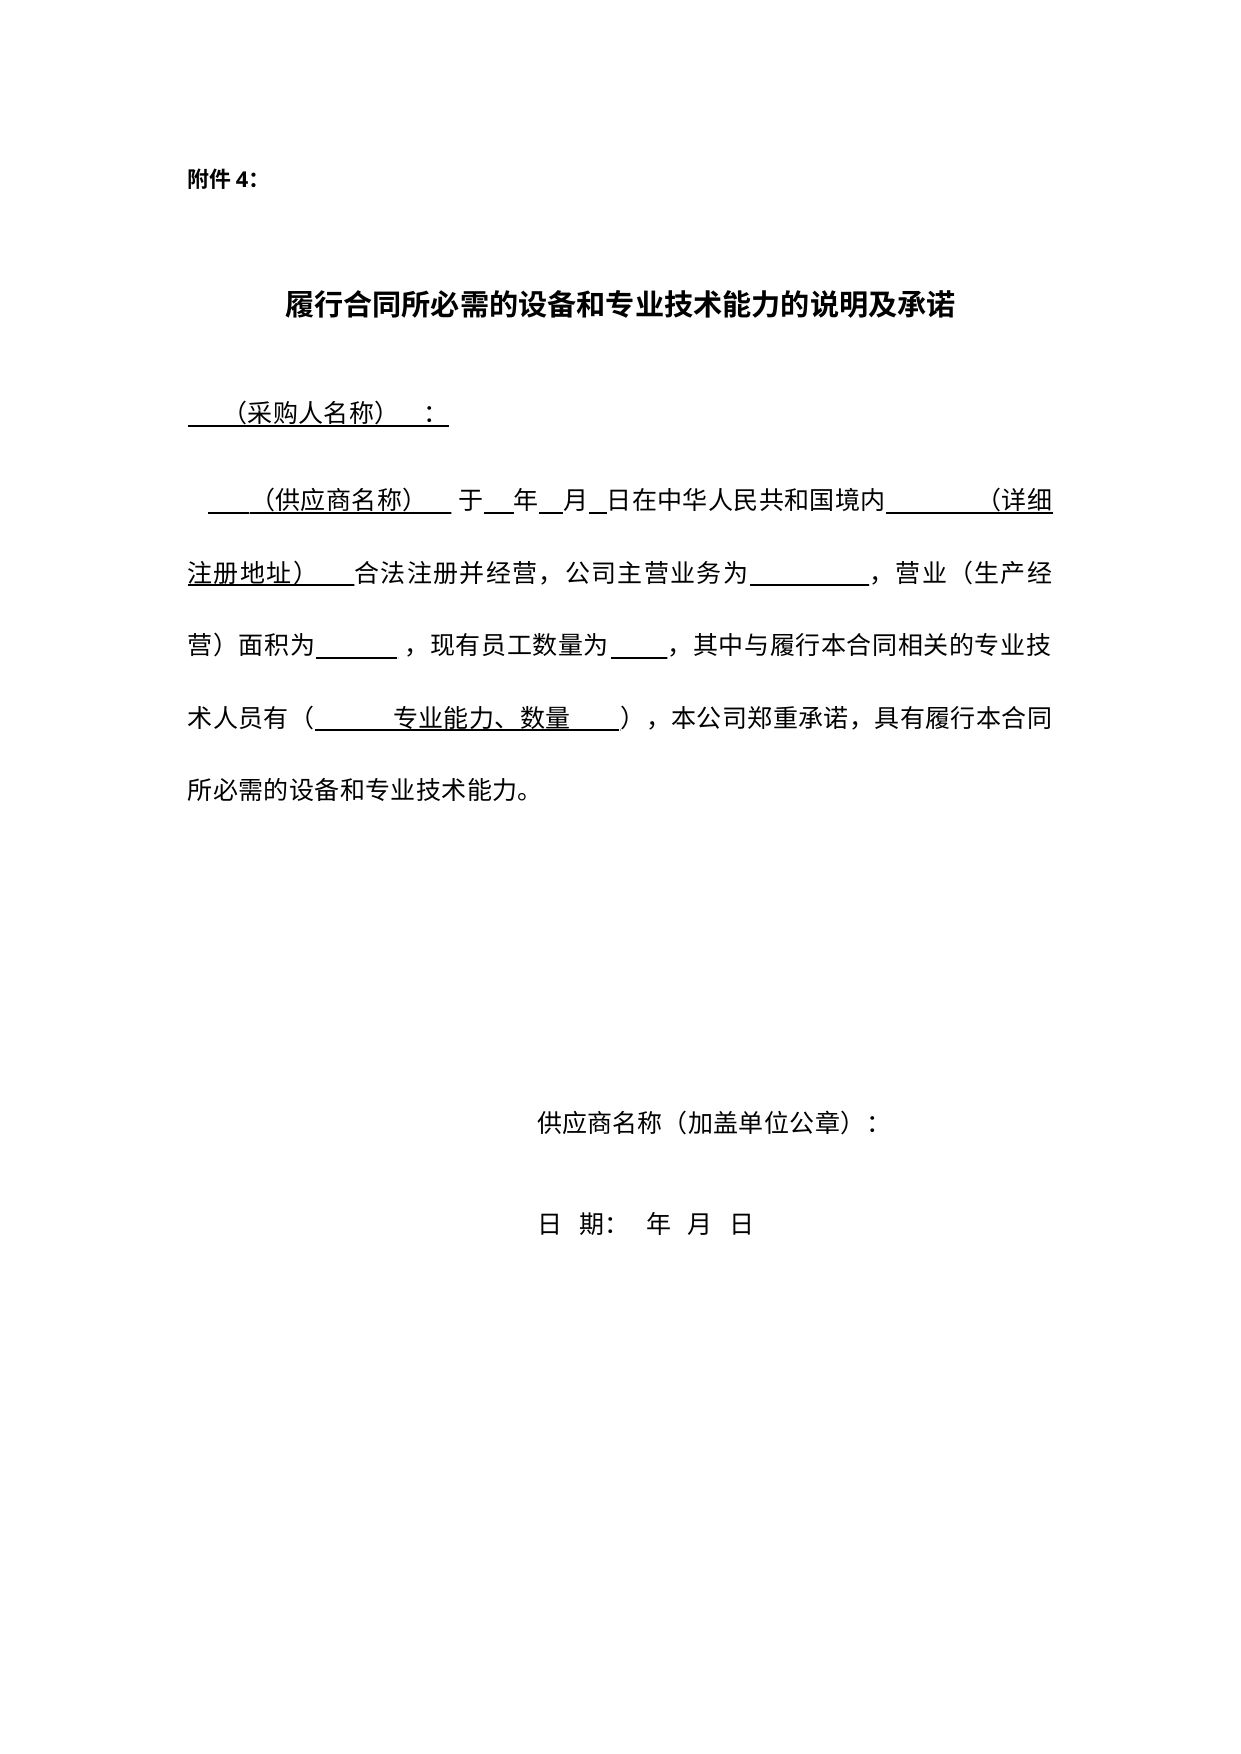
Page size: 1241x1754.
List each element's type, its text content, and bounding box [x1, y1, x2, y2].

text （供应商名称） 于 年 月 日在中华人民共和国境内 （详细注册地址） 合法注册并经营，公司主营业务为 ，营业（生产经营）面积为 ，现有员工数量为 ，其中与履行本合同相关的专业技术人员有（ 专业能力、数量 ），本公司郑重承诺，具有履行本合同所必需的设备和专业技术能力。 [187, 481, 1053, 807]
text （采购人名称） ： [187, 379, 1053, 444]
text 履行合同所必需的设备和专业技术能力的说明及承诺 [187, 270, 1053, 335]
text 日 期： 年 月 日 [187, 1190, 1003, 1255]
text 附件4： [187, 162, 1053, 194]
text 供应商名称（加盖单位公章）： [187, 1089, 1003, 1154]
